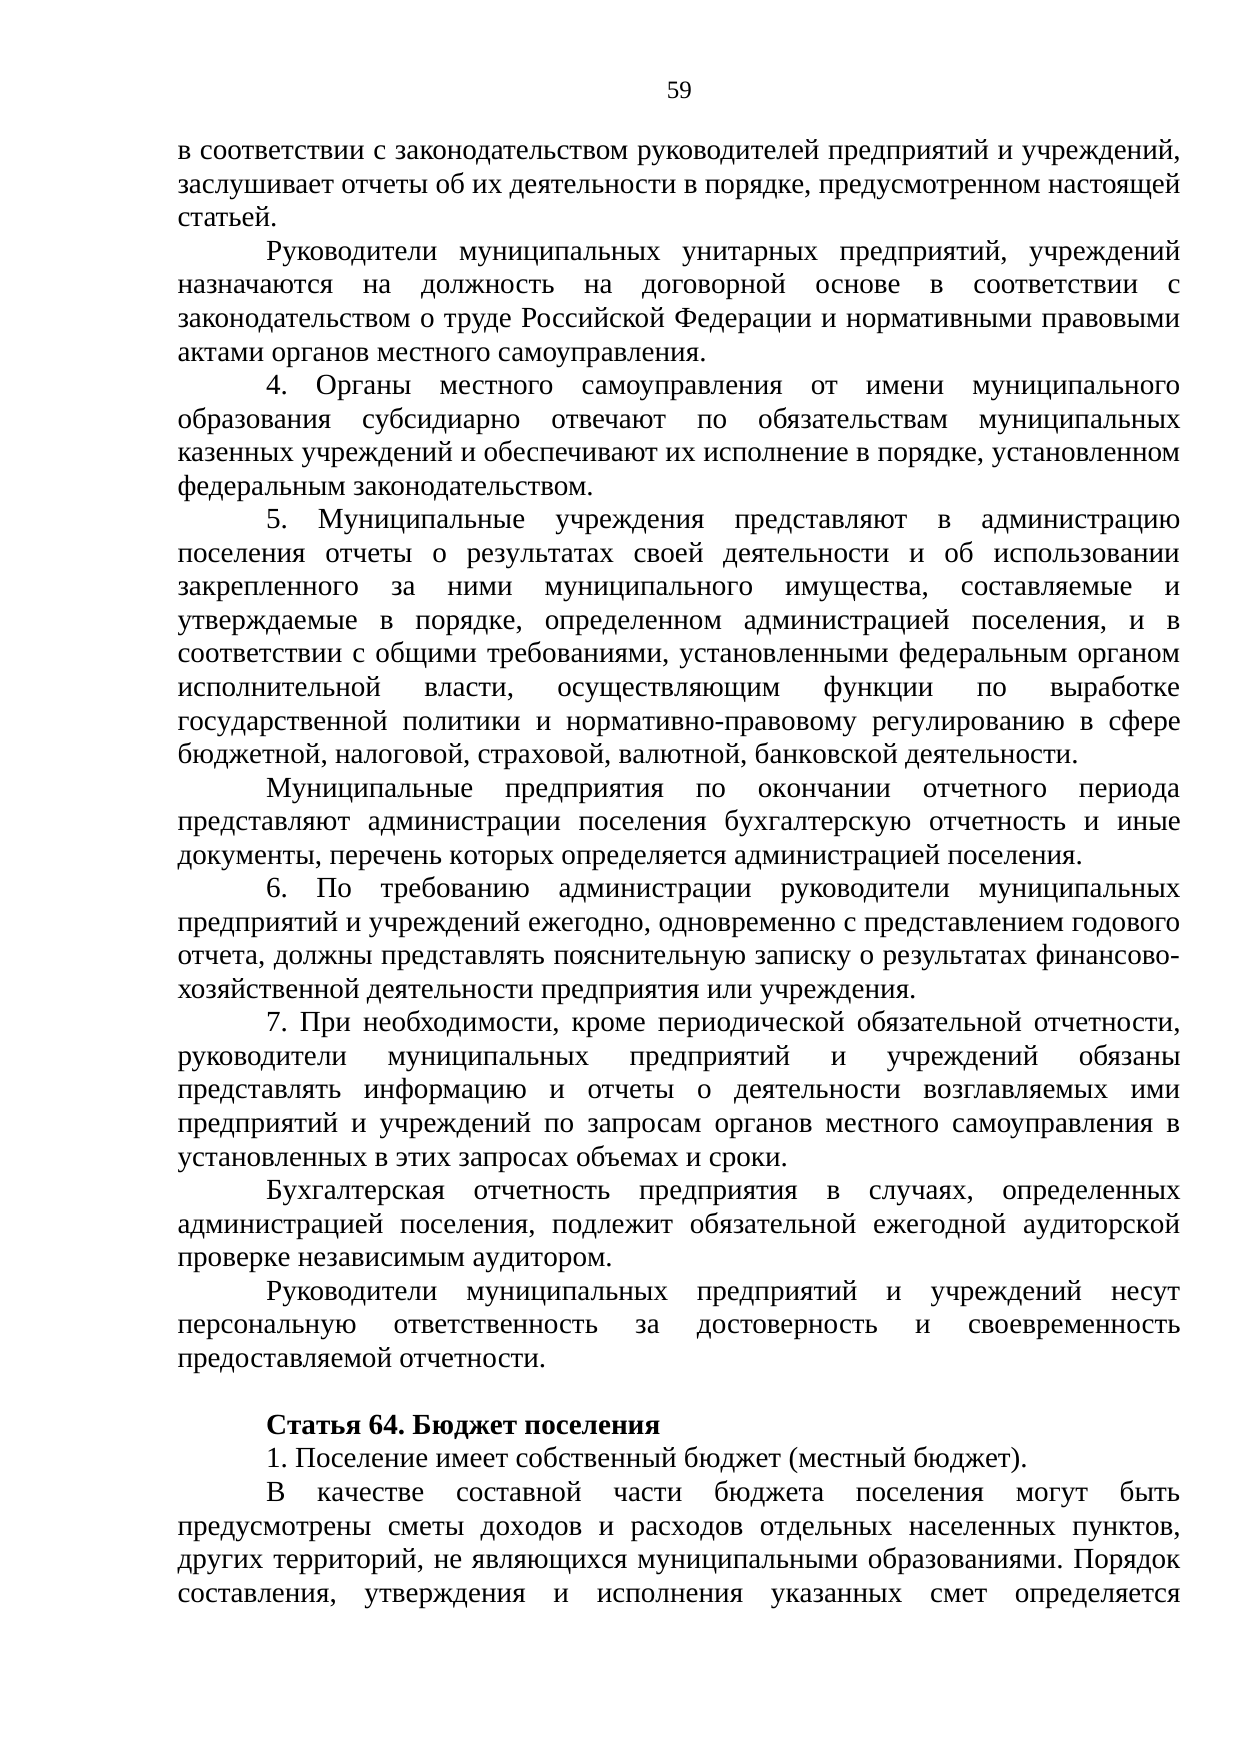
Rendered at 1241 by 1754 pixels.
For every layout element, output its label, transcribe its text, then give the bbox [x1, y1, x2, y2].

text Статья 64. Бюджет поселения [177, 1407, 1181, 1441]
text Бухгалтерская отчетность предприятия в случаях, определенных администрацией поселения, подлежит обязательной ежегодной аудиторской проверке независимым аудитором. [177, 1172, 1181, 1273]
subtitle 6. По требованию администрации руководители муниципальных предприятий и учреждений ежегодно, одновременно с представлением годового отчета, должны представлять пояснительную записку о результатах финансово-хозяйственной деятельности предприятия или учреждения. [177, 870, 1181, 1004]
subtitle 7. При необходимости, кроме периодической обязательной отчетности, руководители муниципальных предприятий и учреждений обязаны представлять информацию и отчеты о деятельности возглавляемых ими предприятий и учреждений по запросам органов местного самоуправления в установленных в этих запросах объемах и сроки. [177, 1004, 1181, 1172]
text 5. Муниципальные учреждения представляют в администрацию поселения отчеты о результатах своей деятельности и об использовании закрепленного за ними муниципального имущества, составляемые и утверждаемые в порядке, определенном администрацией поселения, и в соответствии с общими требованиями, установленными федеральным органом исполнительной власти, осуществляющим функции по выработке государственной политики и нормативно-правовому регулированию в сфере бюджетной, налоговой, страховой, валютной, банковской деятельности. [177, 501, 1181, 770]
subtitle Руководители муниципальных унитарных предприятий, учреждений назначаются на должность на договорной основе в соответствии с законодательством о труде Российской Федерации и нормативными правовыми актами органов местного самоуправления. [177, 233, 1181, 367]
subtitle Руководители муниципальных предприятий и учреждений несут персональную ответственность за достоверность и своевременность предоставляемой отчетности. [177, 1273, 1181, 1373]
text 1. Поселение имеет собственный бюджет (местный бюджет). [177, 1441, 1181, 1474]
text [177, 1474, 1181, 1608]
subtitle 4. Органы местного самоуправления от имени муниципального образования субсидиарно отвечают по обязательствам муниципальных казенных учреждений и обеспечивают их исполнение в порядке, установленном федеральным законодательством. [177, 367, 1181, 501]
text Муниципальные предприятия по окончании отчетного периода представляют администрации поселения бухгалтерскую отчетность и иные документы, перечень которых определяется администрацией поселения. [177, 770, 1181, 870]
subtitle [177, 132, 1181, 233]
